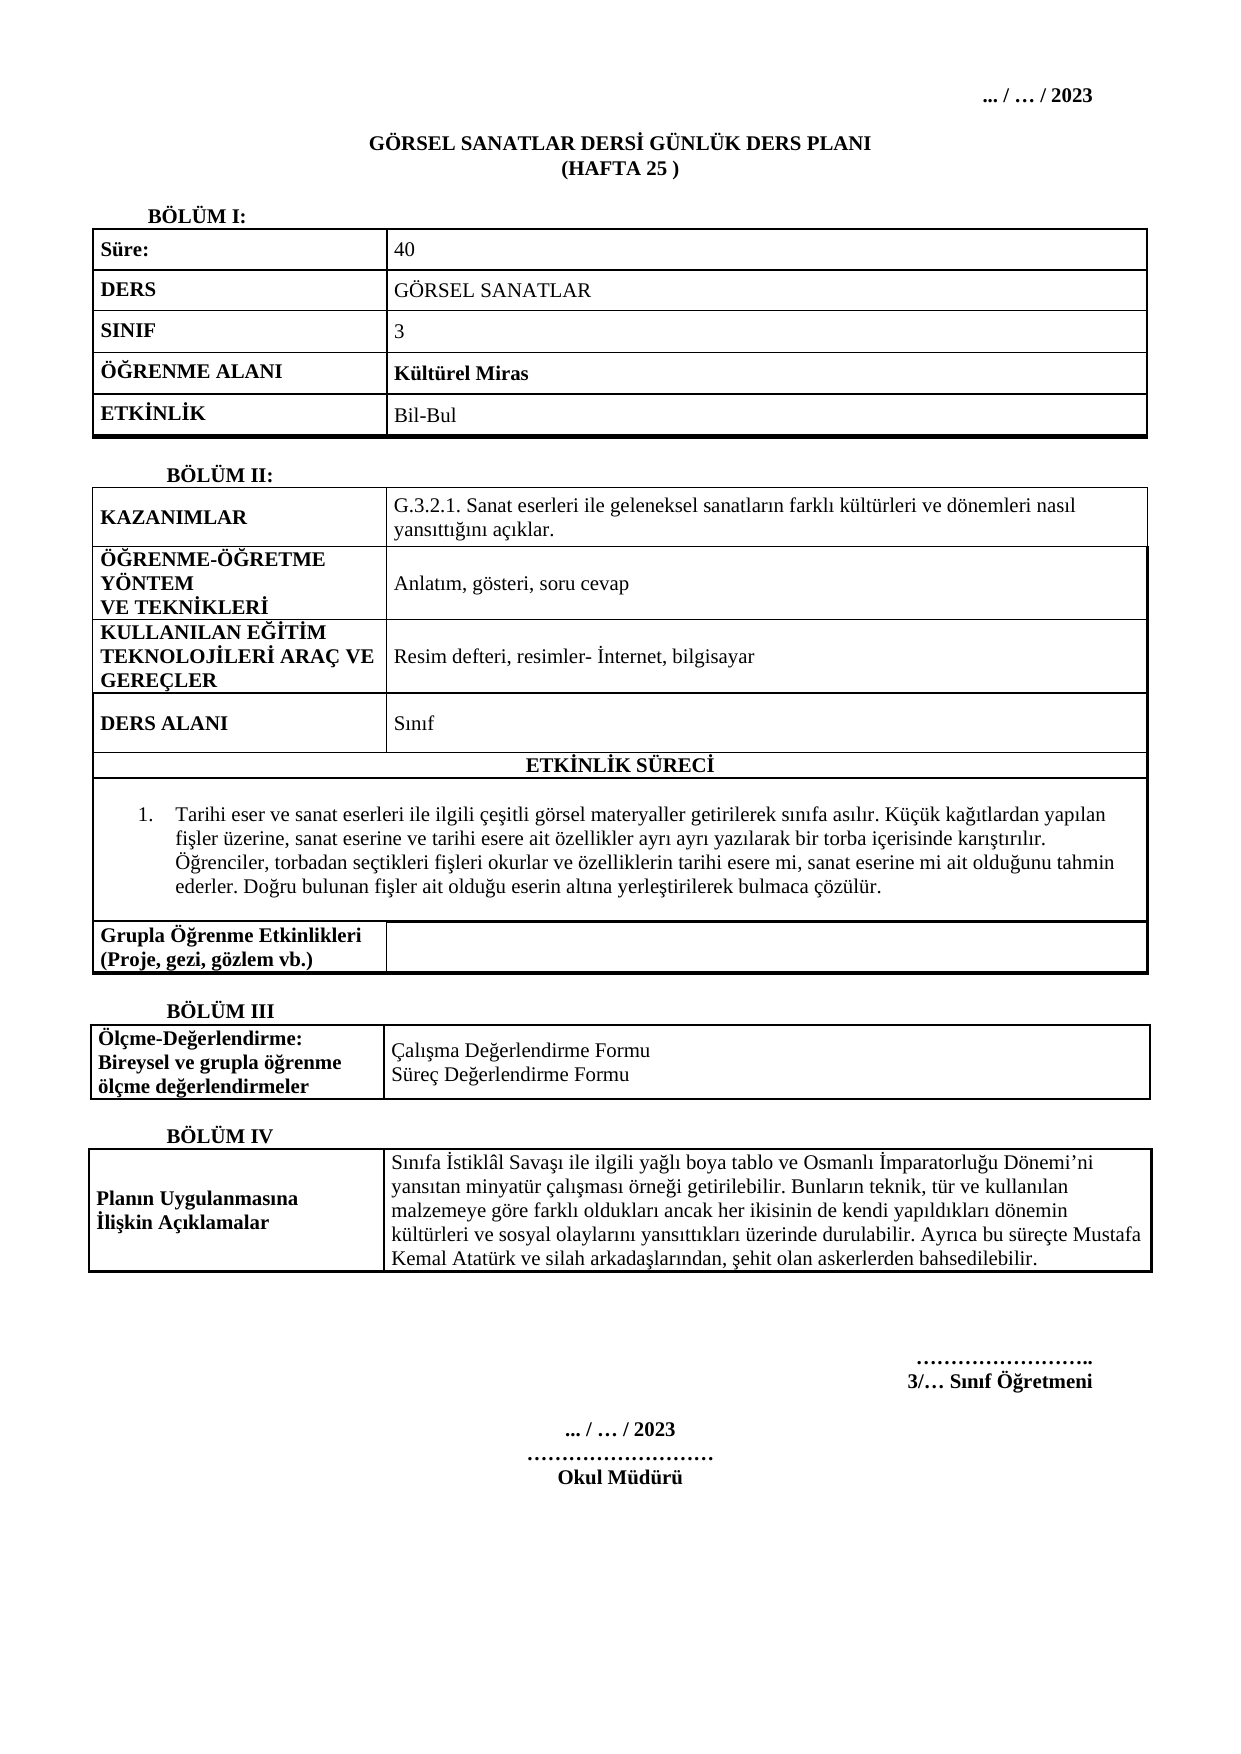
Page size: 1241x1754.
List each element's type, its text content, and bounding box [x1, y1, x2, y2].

text BÖLÜM II: [148, 463, 1093, 487]
table_cell Anlatım, gösteri, soru cevap [387, 547, 1146, 619]
table_header KAZANIMLAR [93, 488, 386, 546]
table_header Planın Uygulanmasına İlişkin Açıklamalar [90, 1150, 383, 1270]
table_cell Tarihi eser ve sanat eserleri ile ilgili çeşitli görsel materyaller getirilerek sınıfa asılır. Küçük kağıtlardan yapılan fişler üzerine, sanat eserine ve tarihi esere ait özellikler ayrı ayrı yazılarak bir torba içerisinde karıştırılır. Öğrenciler, torbadan seçtikleri fişleri okurlar ve özelliklerin tarihi esere mi, sanat eserine mi ait olduğunu tahmin ederler. Doğru bulunan fişler ait olduğu eserin altına yerleştirilerek bulmaca çözülür. [94, 779, 1146, 920]
table_cell ÖĞRENME ALANI [94, 353, 386, 393]
table_cell Sınıf [387, 694, 1146, 752]
table_header G.3.2.1. Sanat eserleri ile geleneksel sanatların farklı kültürleri ve dönemleri nasıl yansıttığını açıklar. [387, 488, 1147, 546]
table_cell ÖĞRENME-ÖĞRETME YÖNTEM VE TEKNİKLERİ [93, 547, 386, 619]
table_cell Bil-Bul [388, 395, 1146, 434]
table_header Ölçme-Değerlendirme: Bireysel ve grupla öğrenme ölçme değerlendirmeler [92, 1026, 383, 1098]
table_header Çalışma Değerlendirme Formu Süreç Değerlendirme Formu [385, 1026, 1149, 1098]
table_cell DERS ALANI [94, 694, 386, 752]
subtitle BÖLÜM III [148, 999, 1093, 1023]
text 3/… Sınıf Öğretmeni [148, 1369, 1093, 1393]
text ……………………… [148, 1441, 1093, 1465]
table_cell [387, 923, 1146, 971]
text Okul Müdürü [148, 1465, 1093, 1489]
text (HAFTA 25 ) [148, 155, 1093, 179]
text ... / … / 2023 [148, 83, 1093, 107]
text GÖRSEL SANATLAR DERSİ GÜNLÜK DERS PLANI [148, 131, 1093, 155]
table_cell ETKİNLİK [94, 395, 386, 434]
table_cell Resim defteri, resimler- İnternet, bilgisayar [387, 620, 1146, 692]
table_cell SINIF [94, 311, 386, 352]
table_header Süre: [94, 230, 386, 269]
table_cell Grupla Öğrenme Etkinlikleri (Proje, gezi, gözlem vb.) [94, 922, 386, 971]
table_header 40 [388, 230, 1146, 269]
table_cell 3 [388, 311, 1146, 352]
table_cell DERS [94, 271, 386, 310]
table_header Sınıfa İstiklâl Savaşı ile ilgili yağlı boya tablo ve Osmanlı İmparatorluğu Dönemi’ni yansıtan minyatür çalışması örneği getirilebilir. Bunların teknik, tür ve kullanılan malzemeye göre farklı oldukları ancak her ikisinin de kendi yapıldıkları dönemin kültürleri ve sosyal olaylarını yansıttıkları üzerinde durulabilir. Ayrıca bu süreçte Mustafa Kemal Atatürk ve silah arkadaşlarından, şehit olan askerlerden bahsedilebilir. [385, 1150, 1150, 1270]
subtitle BÖLÜM IV [148, 1124, 1093, 1148]
table_cell Kültürel Miras [388, 353, 1146, 393]
text ... / … / 2023 [148, 1417, 1093, 1441]
table_cell GÖRSEL SANATLAR [388, 271, 1146, 310]
table_cell ETKİNLİK SÜRECİ [94, 753, 1146, 777]
text …………………….. [148, 1344, 1093, 1369]
table_cell KULLANILAN EĞİTİM TEKNOLOJİLERİ ARAÇ VE GEREÇLER [93, 620, 386, 692]
text BÖLÜM I: [148, 203, 1093, 228]
